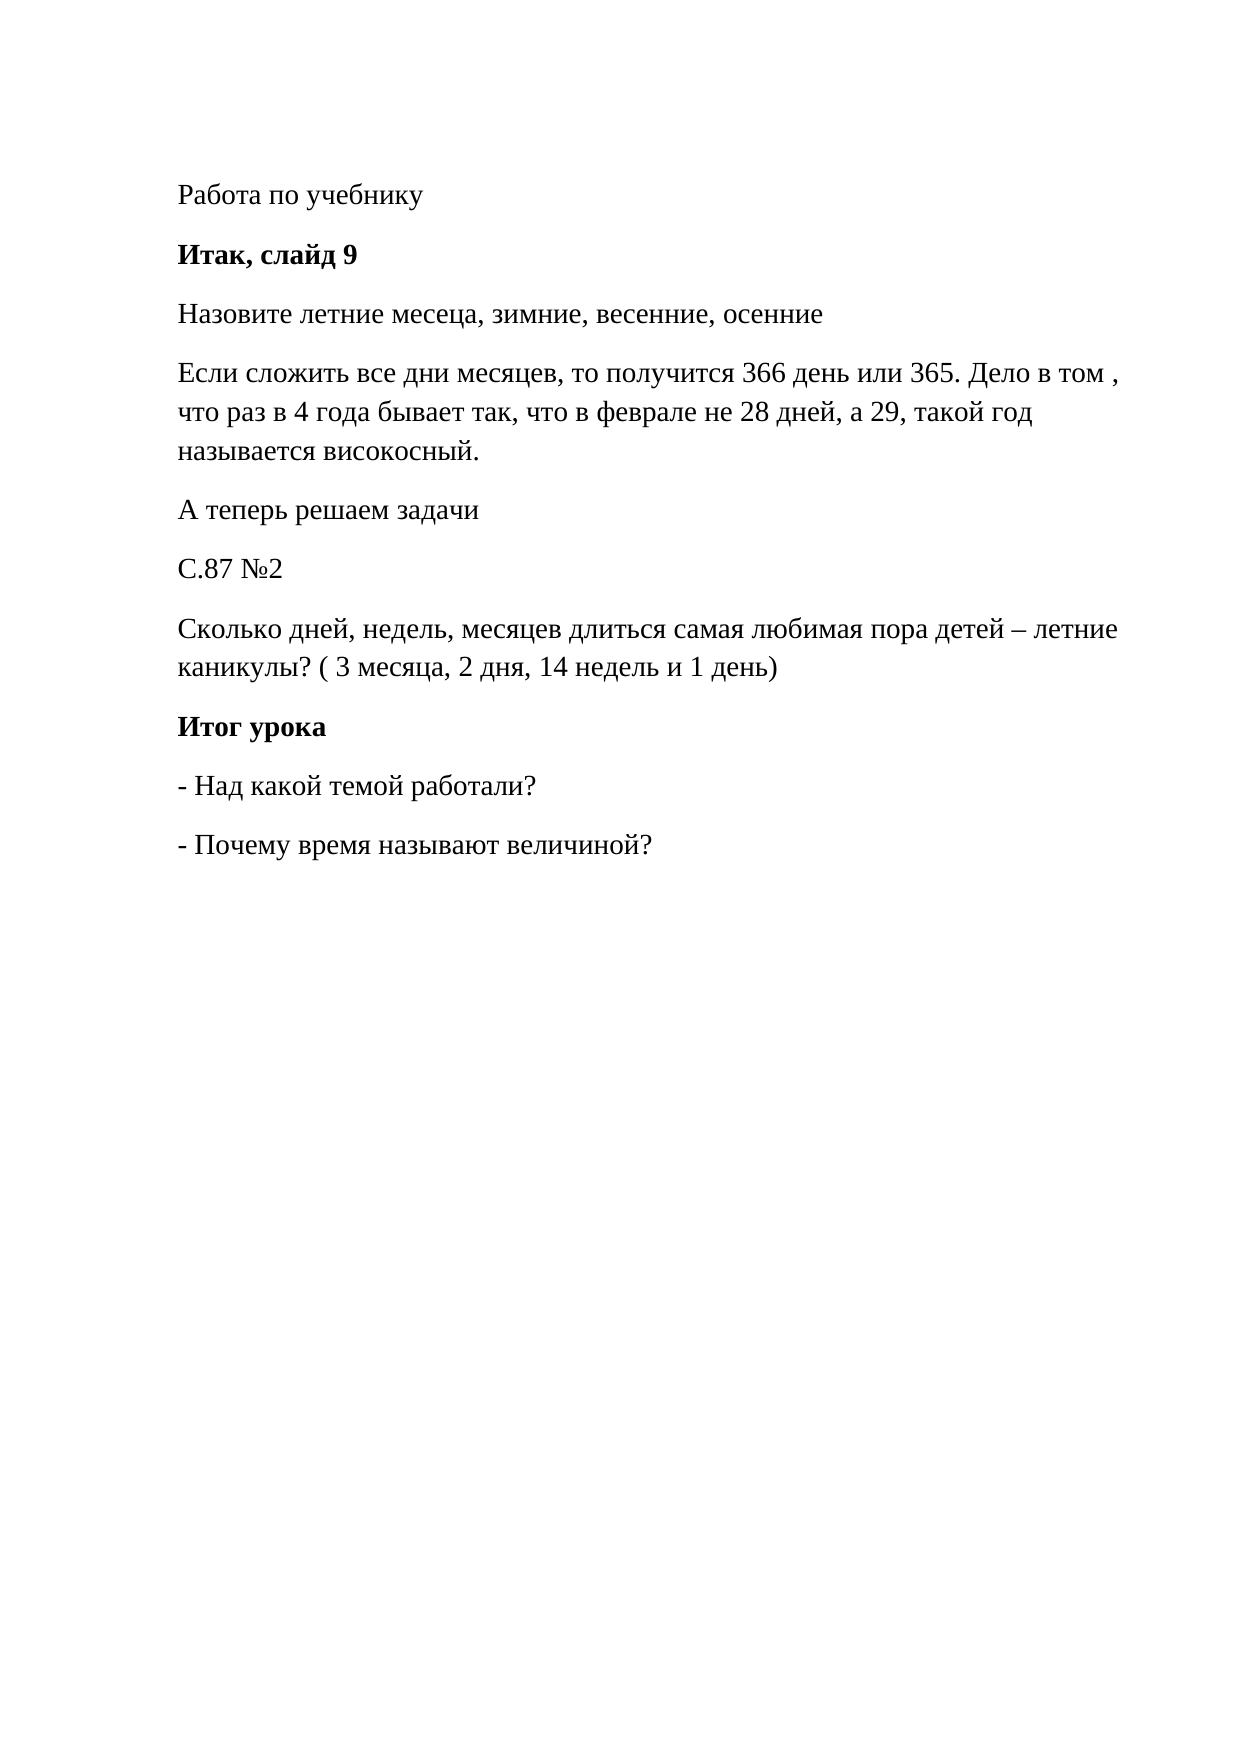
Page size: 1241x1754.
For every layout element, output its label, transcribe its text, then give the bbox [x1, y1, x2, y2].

text - Над какой темой работали? [177, 768, 1152, 802]
text - Почему время называют величиной? [177, 827, 1152, 861]
text Сколько дней, недель, месяцев длиться самая любимая пора детей – летние каникулы? ( 3 месяца, 2 дня, 14 недель и 1 день) [177, 611, 1152, 683]
text Итак, слайд 9 [177, 237, 1152, 270]
text Итог урока [177, 709, 1152, 742]
text Назовите летние месеца, зимние, весенние, осенние [177, 296, 1152, 330]
text Если сложить все дни месяцев, то получится 366 день или 365. Дело в том , что раз в 4 года бывает так, что в феврале не 28 дней, а 29, такой год называется високосный. [177, 356, 1152, 466]
text А теперь решаем задачи [177, 492, 1152, 526]
text С.87 №2 [177, 551, 1152, 585]
text Работа по учебнику [177, 177, 1152, 211]
